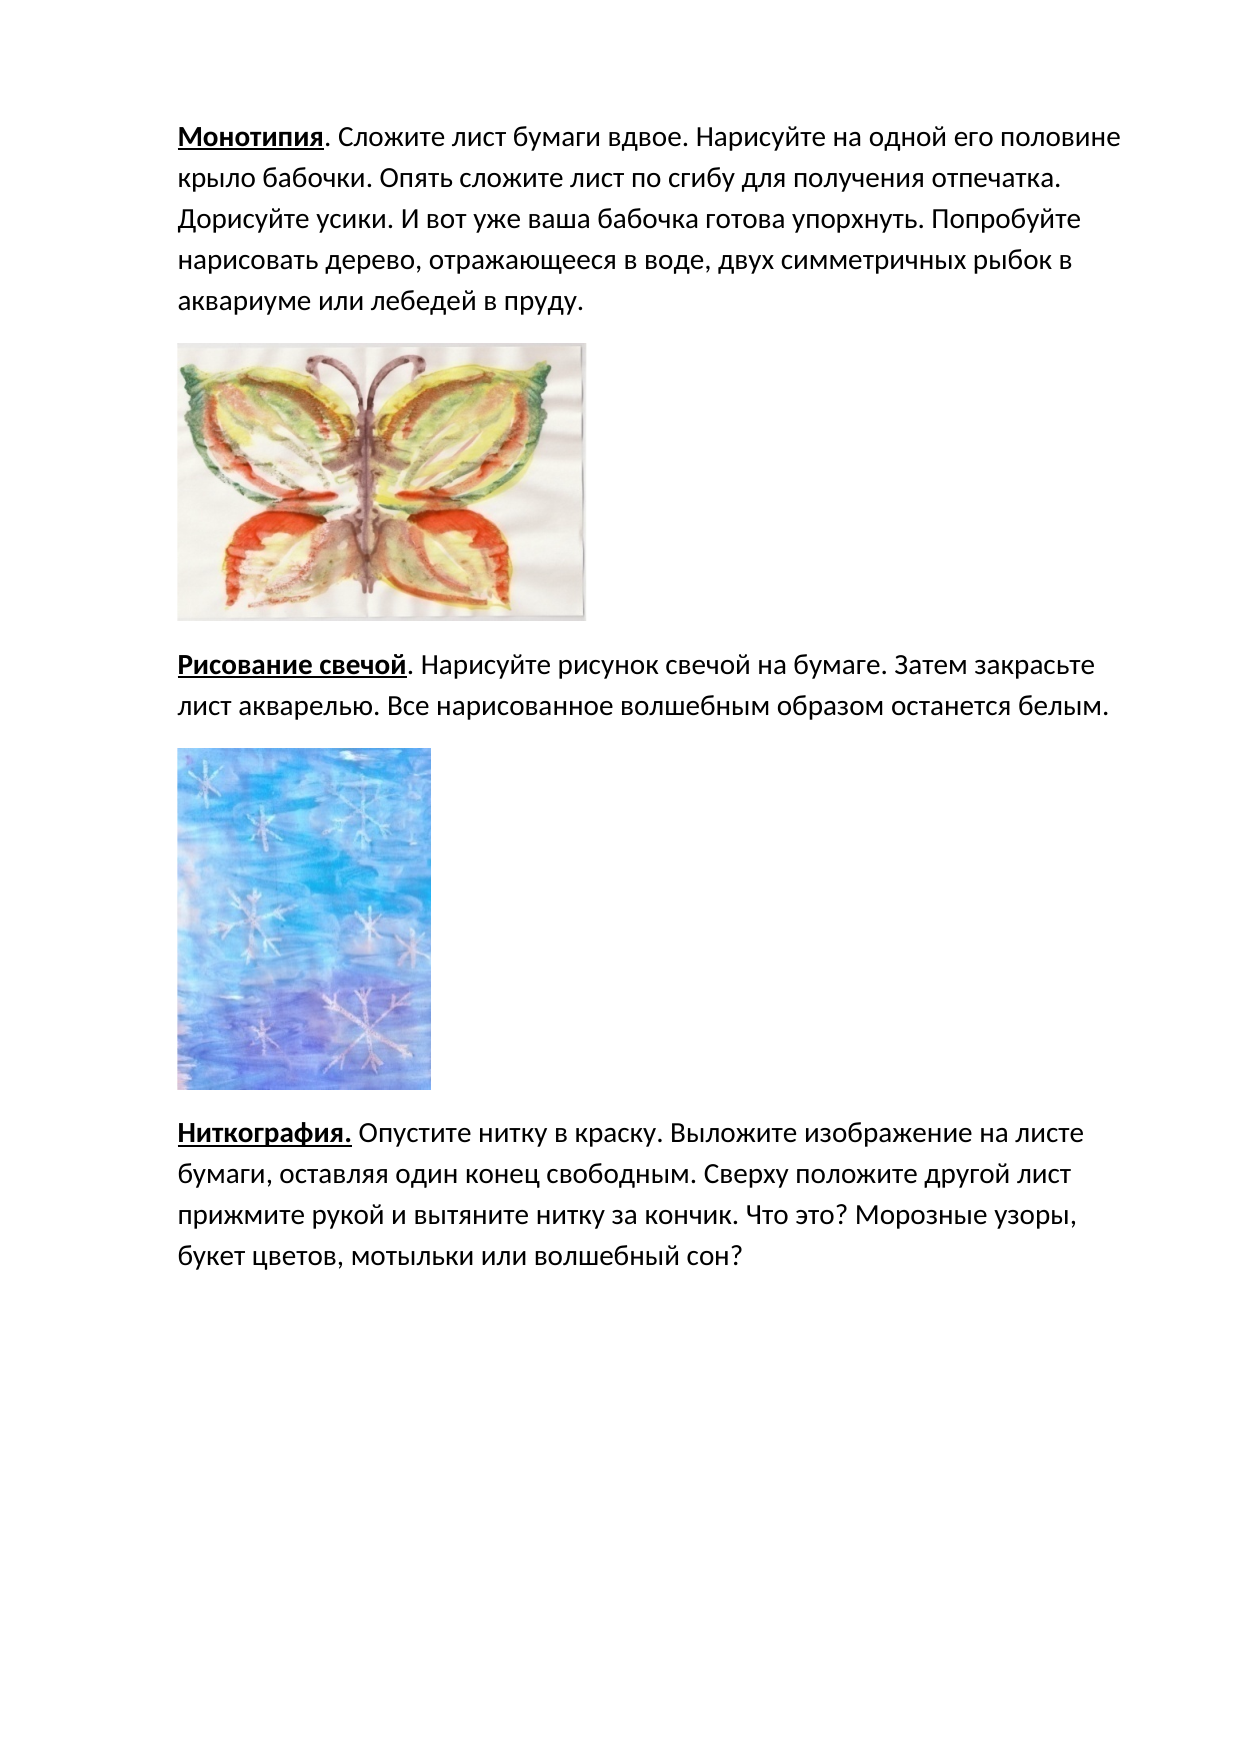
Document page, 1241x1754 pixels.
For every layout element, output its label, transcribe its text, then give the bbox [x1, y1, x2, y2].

picture [177, 748, 431, 1090]
picture [177, 343, 587, 621]
text Монотипия. Сложите лист бумаги вдвое. Нарисуйте на одной его половине крыло бабочки. Опять сложите лист по сгибу для получения отпечатка. Дорисуйте усики. И вот уже ваша бабочка готова упорхнуть. Попробуйте нарисовать дерево, отражающееся в воде, двух симметричных рыбок в аквариуме или лебедей в пруду. [177, 118, 1152, 317]
text Рисование свечой. Нарисуйте рисунок свечой на бумаге. Затем закрасьте лист акварелью. Все нарисованное волшебным образом останется белым. [177, 646, 1152, 722]
text Ниткография. Опустите нитку в краску. Выложите изображение на листе бумаги, оставляя один конец свободным. Сверху положите другой лист прижмите рукой и вытяните нитку за кончик. Что это? Морозные узоры, букет цветов, мотыльки или волшебный сон? [177, 1114, 1152, 1273]
